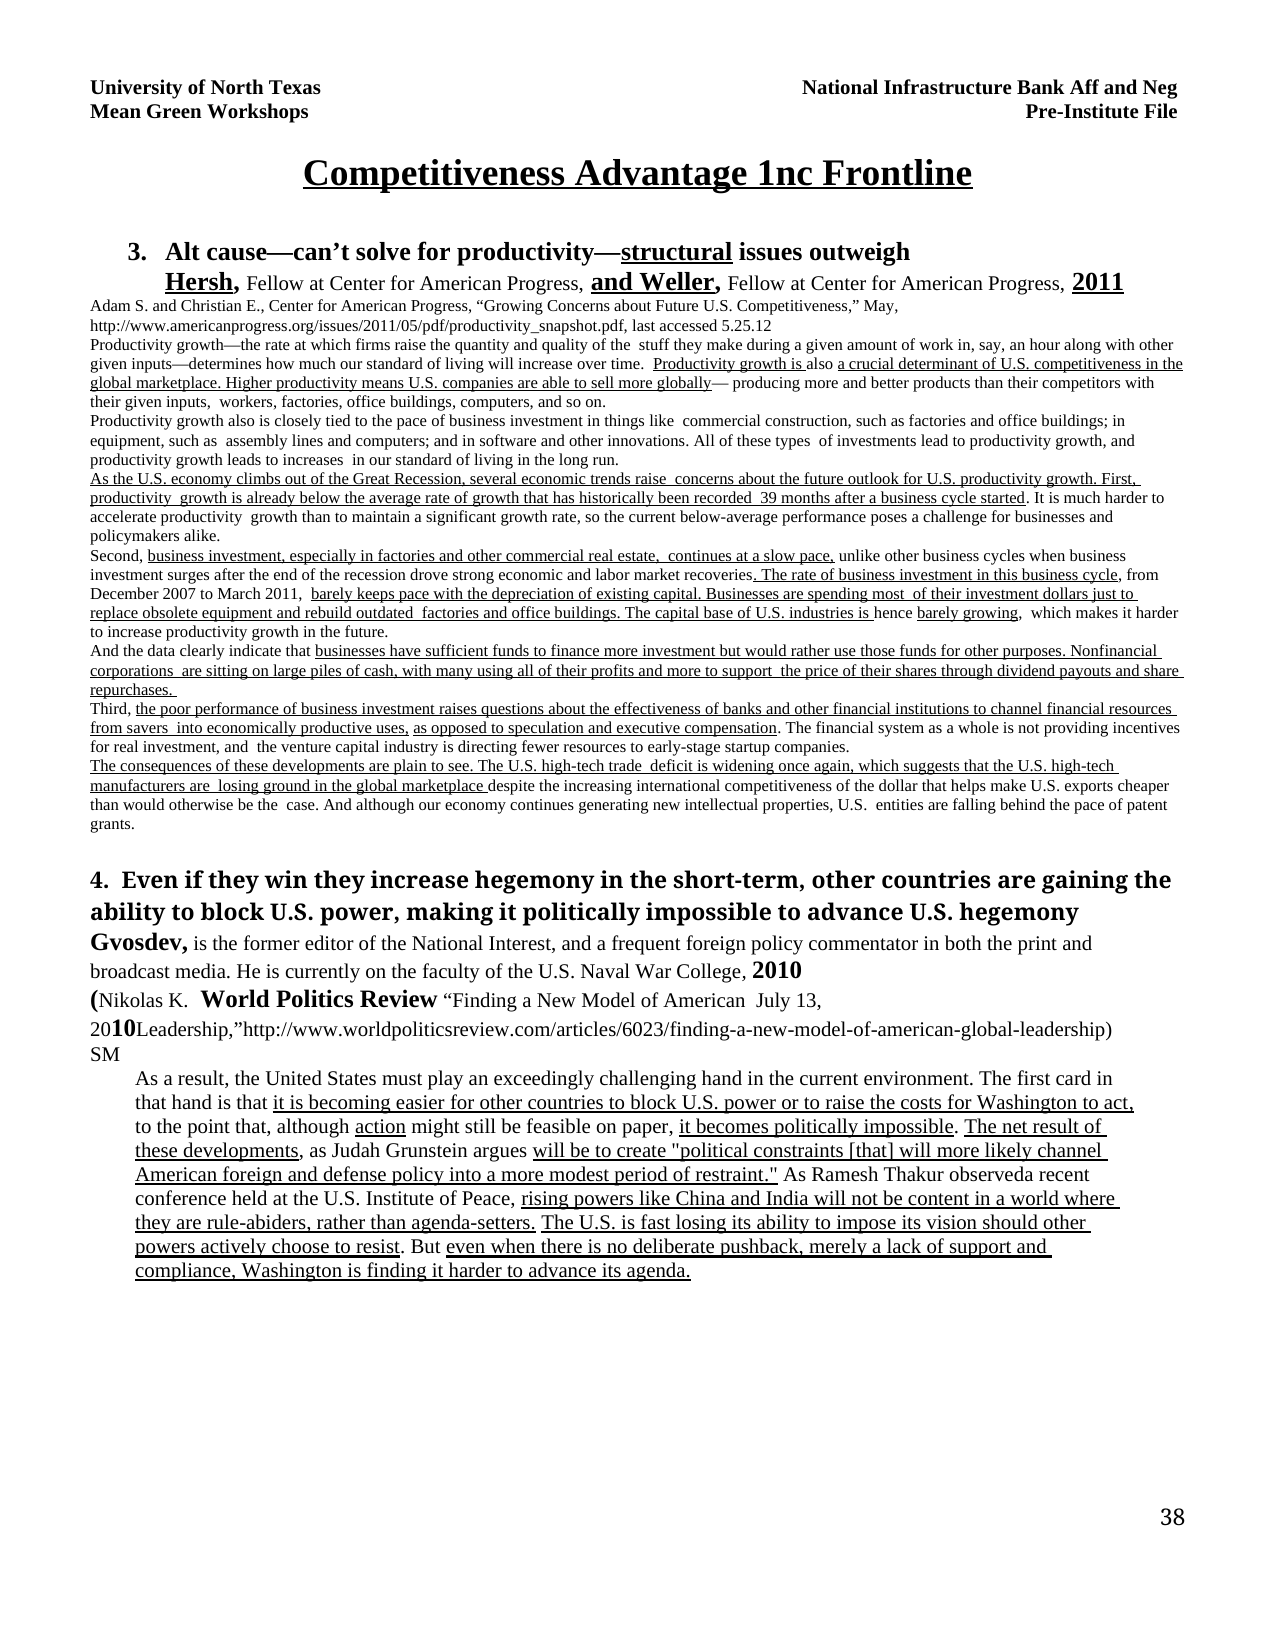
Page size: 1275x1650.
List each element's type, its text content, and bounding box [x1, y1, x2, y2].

text Adam S. and Christian E., Center for American Progress, “Growing Concerns about Future U.S. Competitiveness,” May, http://www.americanprogress.org/issues/2011/05/pdf/productivity_snapshot.pdf, last accessed 5.25.12 [90, 296, 1185, 334]
list Alt cause—can’t solve for productivity—structural issues outweigh [127, 236, 1185, 266]
text And the data clearly indicate that businesses have sufficient funds to finance more investment but would rather use those funds for other purposes. Nonfinancial corporations are sitting on large piles of cash, with many using all of their profits and more to support the price of their shares through dividend payouts and share repurchases. [90, 641, 1185, 699]
text Hersh, Fellow at Center for American Progress, and Weller, Fellow at Center for American Progress, 2011 [90, 266, 1185, 296]
text As a result, the United States must play an exceedingly challenging hand in the current environment. The first card in that hand is that it is becoming easier for other countries to block U.S. power or to raise the costs for Washington to act, to the point that, although action might still be feasible on paper, it becomes politically impossible. The net result of these developments, as Judah Grunstein argues will be to create "political constraints [that] will more likely channel American foreign and defense policy into a more modest period of restraint." As Ramesh Thakur observeda recent conference held at the U.S. Institute of Peace, rising powers like China and India will not be content in a world where they are rule-abiders, rather than agenda-setters. The U.S. is fast losing its ability to impose its vision should other powers actively choose to resist. But even when there is no deliberate pushback, merely a lack of support and compliance, Washington is finding it harder to advance its agenda. [135, 1066, 1140, 1306]
text The consequences of these developments are plain to see. The U.S. high-tech trade deficit is widening once again, which suggests that the U.S. high-tech manufacturers are losing ground in the global marketplace despite the increasing international competitiveness of the dollar that helps make U.S. exports cheaper than would otherwise be the case. And although our economy continues generating new intellectual properties, U.S. entities are falling behind the pace of patent grants. [90, 756, 1185, 833]
text Second, business investment, especially in factories and other commercial real estate, continues at a slow pace, unlike other business cycles when business investment surges after the end of the recession drove strong economic and labor market recoveries. The rate of business investment in this business cycle, from December 2007 to March 2011, barely keeps pace with the depreciation of existing capital. Businesses are spending most of their investment dollars just to replace obsolete equipment and rebuild outdated factories and office buildings. The capital base of U.S. industries is hence barely growing, which makes it harder to increase productivity growth in the future. [90, 545, 1185, 641]
text As the U.S. economy climbs out of the Great Recession, several economic trends raise concerns about the future outlook for U.S. productivity growth. First, productivity growth is already below the average rate of growth that has historically been recorded 39 months after a business cycle started. It is much harder to accelerate productivity growth than to maintain a significant growth rate, so the current below-average performance poses a challenge for businesses and policymakers alike. [90, 469, 1185, 545]
text Competitiveness Advantage 1nc Frontline [90, 150, 1185, 193]
text Gvosdev, is the former editor of the National Interest, and a frequent foreign policy commentator in both the print and broadcast media. He is currently on the faculty of the U.S. Naval War College, 2010 [90, 927, 1140, 984]
text 4. Even if they win they increase hegemony in the short-term, other countries are gaining the ability to block U.S. power, making it politically impossible to advance U.S. hegemony [90, 864, 1185, 927]
text Productivity growth also is closely tied to the pace of business investment in things like commercial construction, such as factories and office buildings; in equipment, such as assembly lines and computers; and in software and other innovations. All of these types of investments lead to productivity growth, and productivity growth leads to increases in our standard of living in the long run. [90, 411, 1185, 469]
text Productivity growth—the rate at which firms raise the quantity and quality of the stuff they make during a given amount of work in, say, an hour along with other given inputs—determines how much our standard of living will increase over time. Productivity growth is also a crucial determinant of U.S. competitiveness in the global marketplace. Higher productivity means U.S. companies are able to sell more globally— producing more and better products than their competitors with their given inputs, workers, factories, office buildings, computers, and so on. [90, 334, 1185, 411]
text Third, the poor performance of business investment raises questions about the effectiveness of banks and other financial institutions to channel financial resources from savers into economically productive uses, as opposed to speculation and executive compensation. The financial system as a whole is not providing incentives for real investment, and the venture capital industry is directing fewer resources to early-stage startup companies. [90, 699, 1185, 756]
text (Nikolas K. World Politics Review “Finding a New Model of American July 13, 2010Leadership,”http://www.worldpoliticsreview.com/articles/6023/finding-a-new-model-of-american-global-leadership) SM [90, 984, 1140, 1066]
